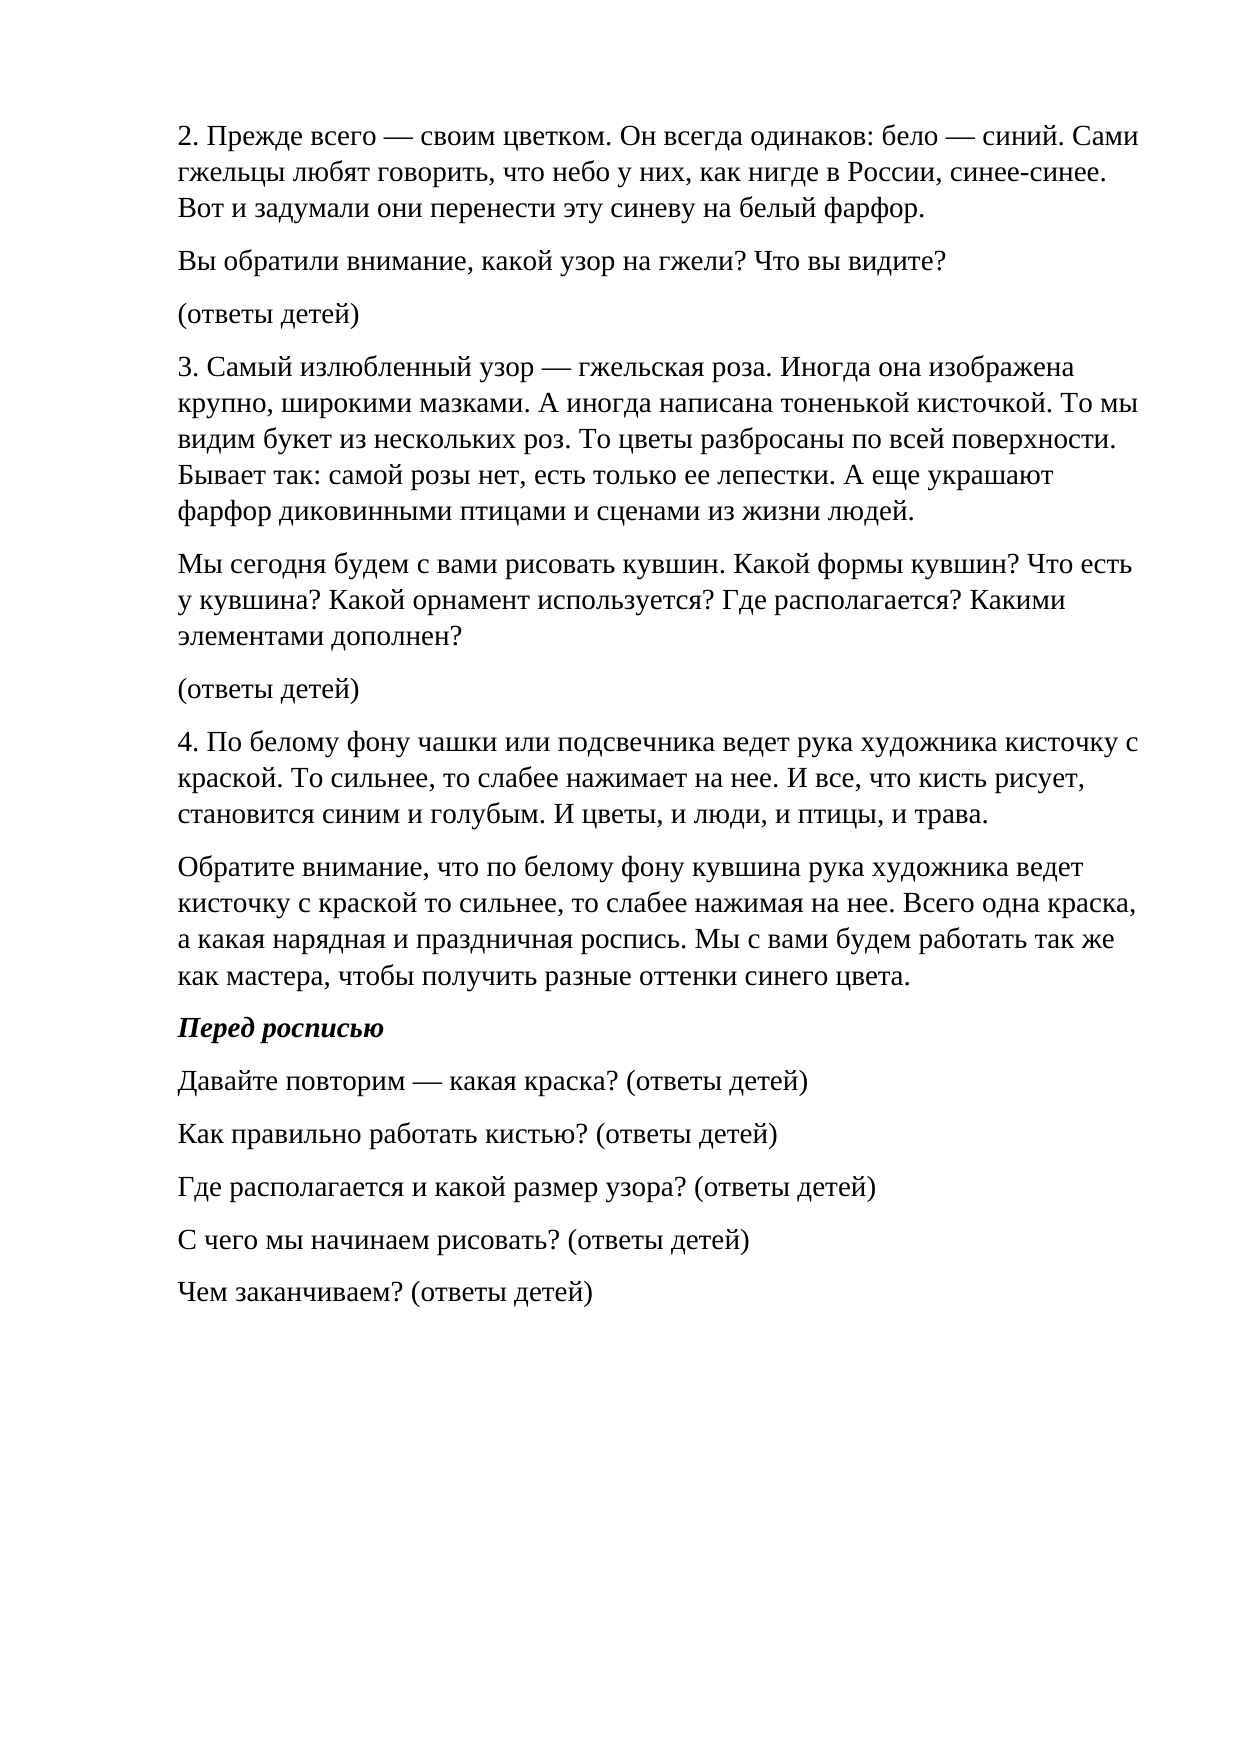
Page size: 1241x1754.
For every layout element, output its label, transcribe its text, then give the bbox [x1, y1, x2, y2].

text Где располагается и какой размер узора? (ответы детей) [177, 1169, 1152, 1202]
text Вы обратили внимание, какой узор на гжели? Что вы видите? [177, 243, 1152, 277]
text (ответы детей) [177, 296, 1152, 329]
text 4. По белому фону чашки или подсвечника ведет рука художника кисточку с краской. То сильнее, то слабее нажимает на нее. И все, что кисть рисует, становится синим и голубым. И цветы, и люди, и птицы, и трава. [177, 724, 1152, 830]
text Обратите внимание, что по белому фону кувшина рука художника ведет кисточку с краской то сильнее, то слабее нажимая на нее. Всего одна краска, а какая нарядная и праздничная роспись. Мы с вами будем работать так же как мастера, чтобы получить разные оттенки синего цвета. [177, 849, 1152, 991]
text Как правильно работать кистью? (ответы детей) [177, 1116, 1152, 1150]
text Чем заканчиваем? (ответы детей) [177, 1274, 1152, 1308]
text Давайте повторим — какая краска? (ответы детей) [177, 1063, 1152, 1097]
text 2. Прежде всего — своим цветком. Он всегда одинаков: бело — синий. Сами гжельцы любят говорить, что небо у них, как нигде в России, синее-синее. Вот и задумали они перенести эту синеву на белый фарфор. [177, 118, 1152, 224]
text С чего мы начинаем рисовать? (ответы детей) [177, 1222, 1152, 1255]
text 3. Самый излюбленный узор — гжельская роза. Иногда она изображена крупно, широкими мазками. А иногда написана тоненькой кисточкой. То мы видим букет из нескольких роз. То цветы разбросаны по всей поверхности. Бывает так: самой розы нет, есть только ее лепестки. А еще украшают фарфор диковинными птицами и сценами из жизни людей. [177, 349, 1152, 527]
text Перед росписью [177, 1011, 1152, 1044]
text Мы сегодня будем с вами рисовать кувшин. Какой формы кувшин? Что есть у кувшина? Какой орнамент используется? Где располагается? Какими элементами дополнен? [177, 546, 1152, 652]
text (ответы детей) [177, 671, 1152, 705]
